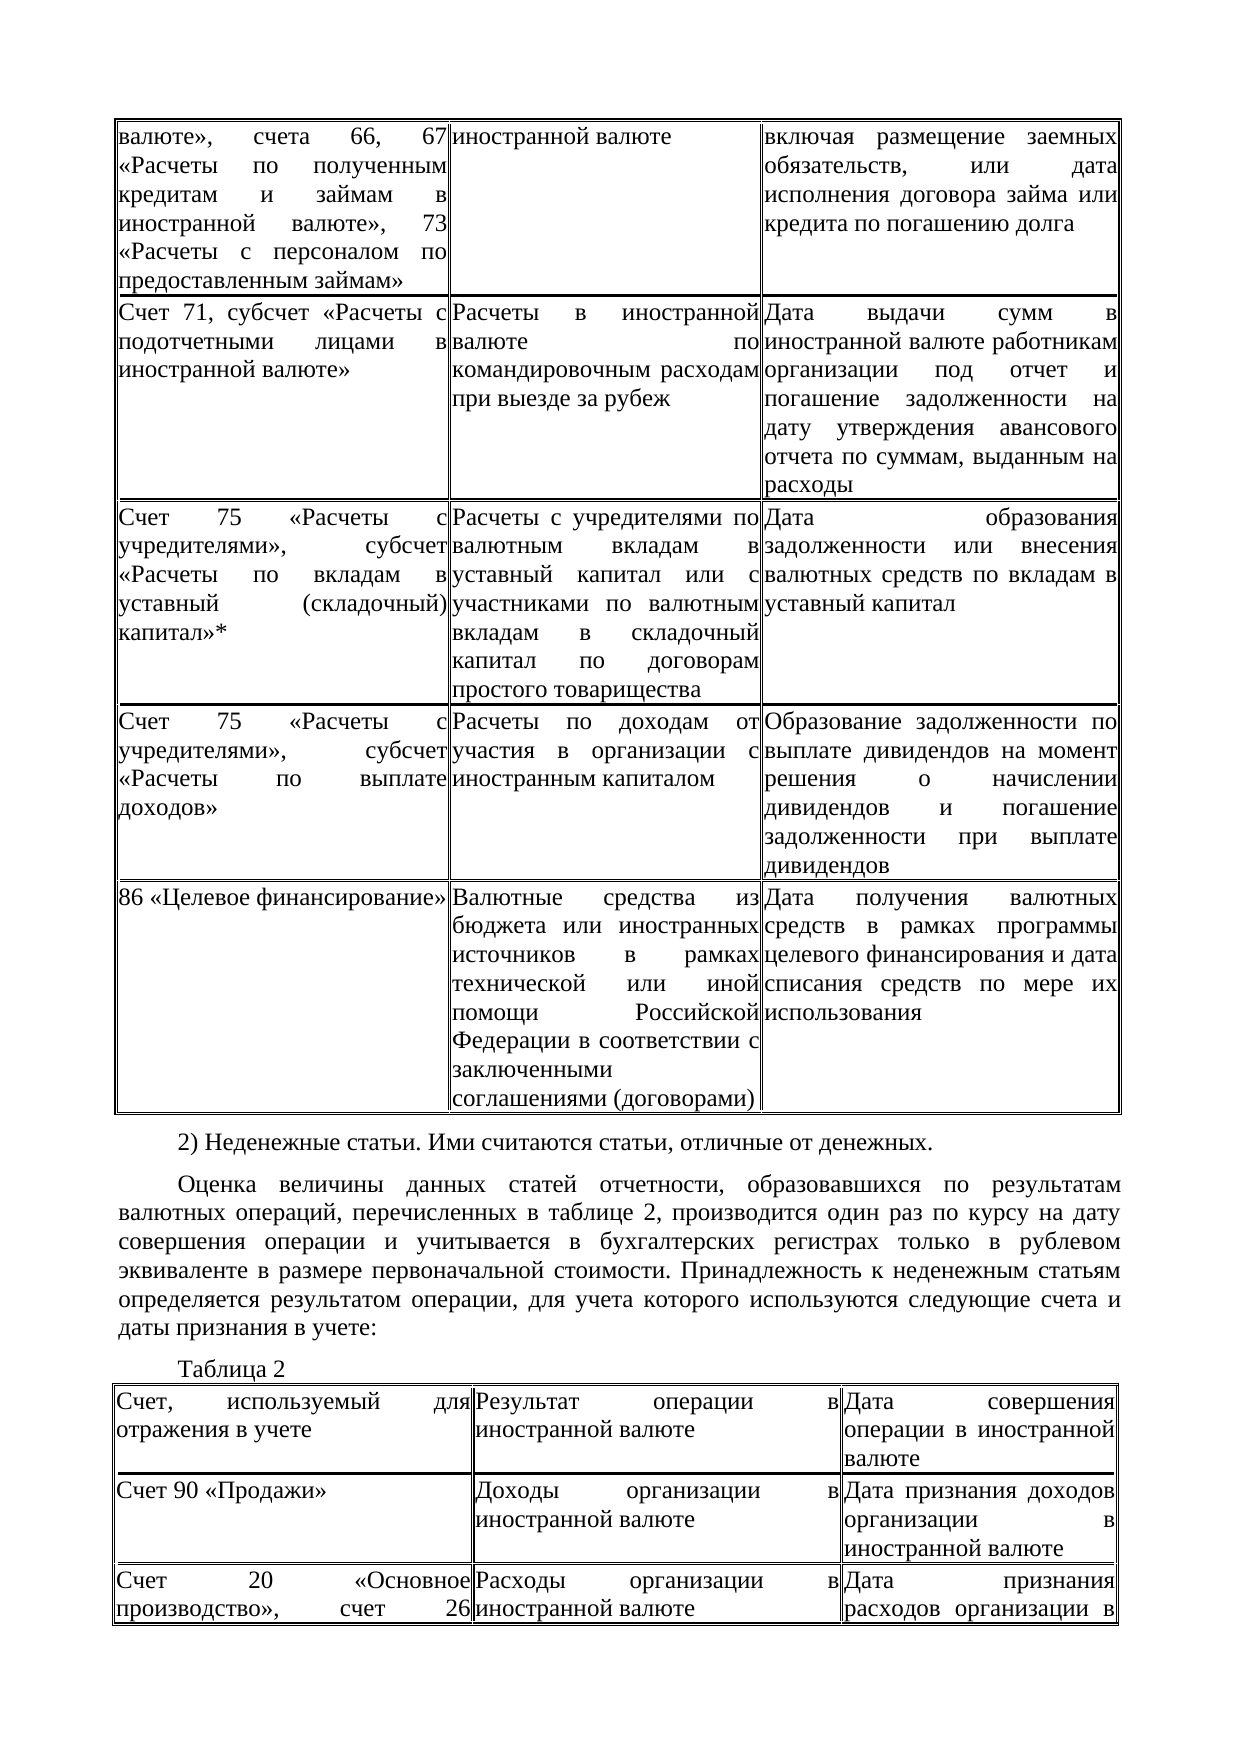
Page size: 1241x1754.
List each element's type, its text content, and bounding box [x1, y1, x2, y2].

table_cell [762, 122, 1118, 294]
table_cell Дата выдачи сумм в иностранной валюте работникам организации под отчет и погашение задолженности на дату утверждения авансового отчета по суммам, выданным на расходы [763, 294, 1118, 498]
table_cell Счет 90 «Продажи» [115, 1472, 471, 1561]
table_header Счет, используемый для отражения в учете [115, 1384, 473, 1472]
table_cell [115, 1561, 473, 1622]
table_cell Валютные средства из бюджета или иностранных источников в рамках технической или иной помощи Российской Федерации в соответствии с заключенными соглашениями (договорами) [450, 882, 762, 1112]
table_header Результат операции в иностранной валюте [473, 1386, 842, 1472]
table_cell Расчеты по доходам от участия в организации с иностранным капиталом [451, 706, 760, 878]
text Таблица 2 [118, 1354, 1122, 1382]
table_cell Дата признания доходов организации в иностранной валюте [843, 1472, 1116, 1561]
table_cell Расчеты в иностранной валюте по командировочным расходам при выезде за рубеж [451, 297, 760, 498]
table_cell Счет 75 «Расчеты с учредителями», субсчет «Расчеты по выплате доходов» [116, 703, 448, 878]
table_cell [118, 122, 449, 294]
table_cell Счет 71, субсчет «Расчеты с подотчетными лицами в иностранной валюте» [118, 294, 448, 498]
text Оценка величины данных статей отчетности, образовавшихся по результатам валютных операций, перечисленных в таблице 2, производится один раз по курсу на дату совершения операции и учитывается в бухгалтерских регистрах только в рублевом эквиваленте в размере первоначальной стоимости. Принадлежность к неденежным статьям определяется результатом операции, для учета которого используются следующие счета и даты признания в учете: [118, 1169, 1122, 1341]
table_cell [450, 122, 762, 294]
table_header Дата совершения операции в иностранной валюте [842, 1386, 1116, 1472]
table_cell 86 «Целевое финансирование» [118, 879, 449, 1112]
table_cell Дата получения валютных средств в рамках программы целевого финансирования и дата списания средств по мере их использования [762, 879, 1119, 1112]
table_cell Расчеты с учредителями по валютным вкладам в уставный капитал или с участниками по валютным вкладам в складочный капитал по договорам простого товарищества [451, 502, 760, 703]
table_cell Доходы организации в иностранной валюте [475, 1475, 840, 1561]
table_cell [473, 1565, 842, 1622]
table_cell Дата образования задолженности или внесения валютных средств по вкладам в уставный капитал [763, 498, 1119, 703]
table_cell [842, 1561, 1116, 1622]
table_cell Счет 75 «Расчеты с учредителями», субсчет «Расчеты по вкладам в уставный (складочный) капитал»* [118, 498, 448, 703]
text 2) Неденежные статьи. Ими считаются статьи, отличные от денежных. [118, 1127, 1122, 1156]
table_cell Образование задолженности по выплате дивидендов на момент решения о начислении дивидендов и погашение задолженности при выплате дивидендов [763, 703, 1120, 878]
